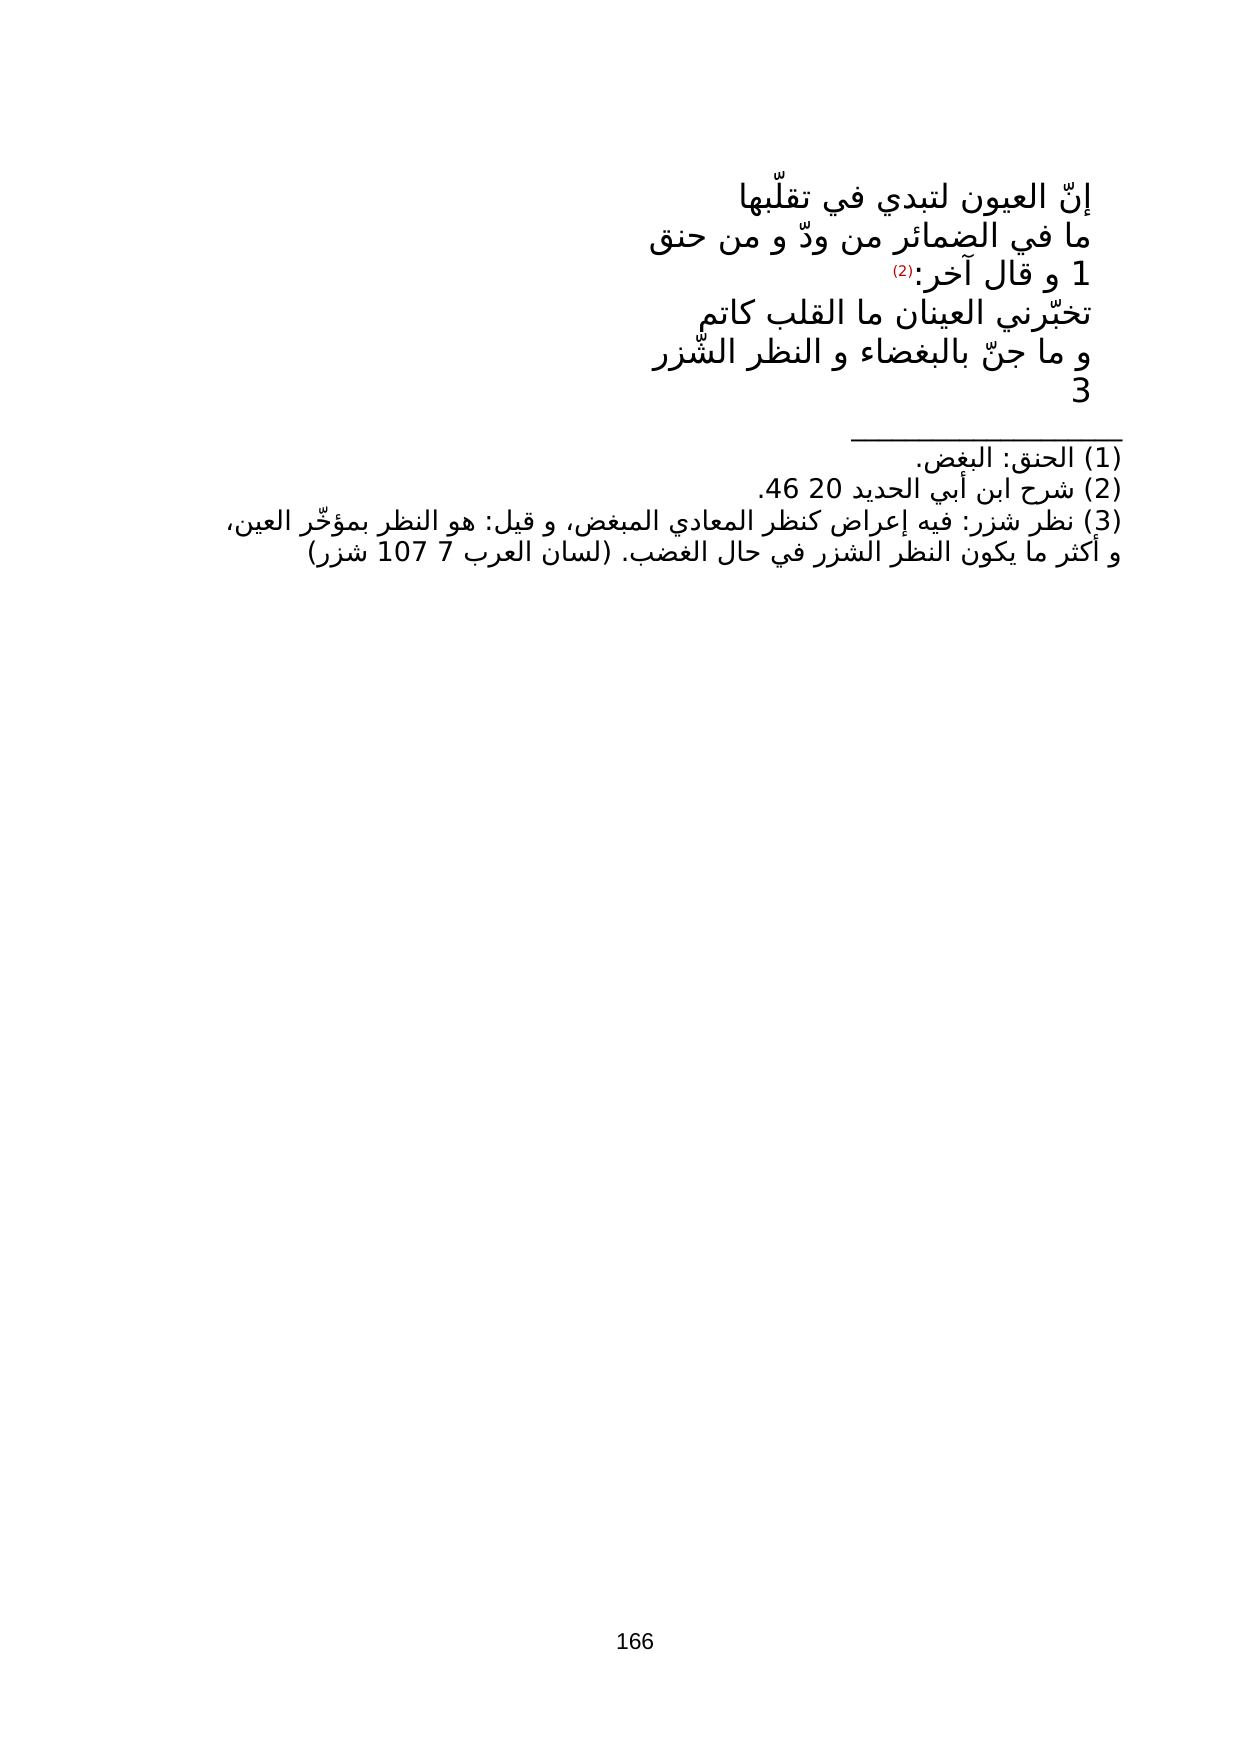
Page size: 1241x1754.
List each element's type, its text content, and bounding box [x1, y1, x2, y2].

text و أكثر ما يكون النظر الشزر في حال الغضب. (لسان العرب 7 107 شزر) [148, 537, 1122, 568]
text و ما جنّ بالبغضاء و النظر الشّزر [148, 333, 1122, 371]
text 1 و قال آخر:(2) [148, 255, 1122, 294]
text (3) نظر شزر: فيه إعراض كنظر المعادي المبغض، و قيل: هو النظر بمؤخّر العين، [148, 505, 1122, 537]
text ما في الضمائر من ودّ و من حنق [148, 216, 1122, 255]
text ____________________ [148, 410, 1122, 442]
text تخبّرني العينان ما القلب كاتم [148, 294, 1122, 333]
text إنّ العيون لتبدي في تقلّبها [148, 177, 1122, 216]
text (1) الحنق: البغض. [148, 442, 1122, 473]
text 3 [148, 371, 1122, 410]
text (2) شرح ابن أبي الحديد 20 46. [148, 473, 1122, 505]
